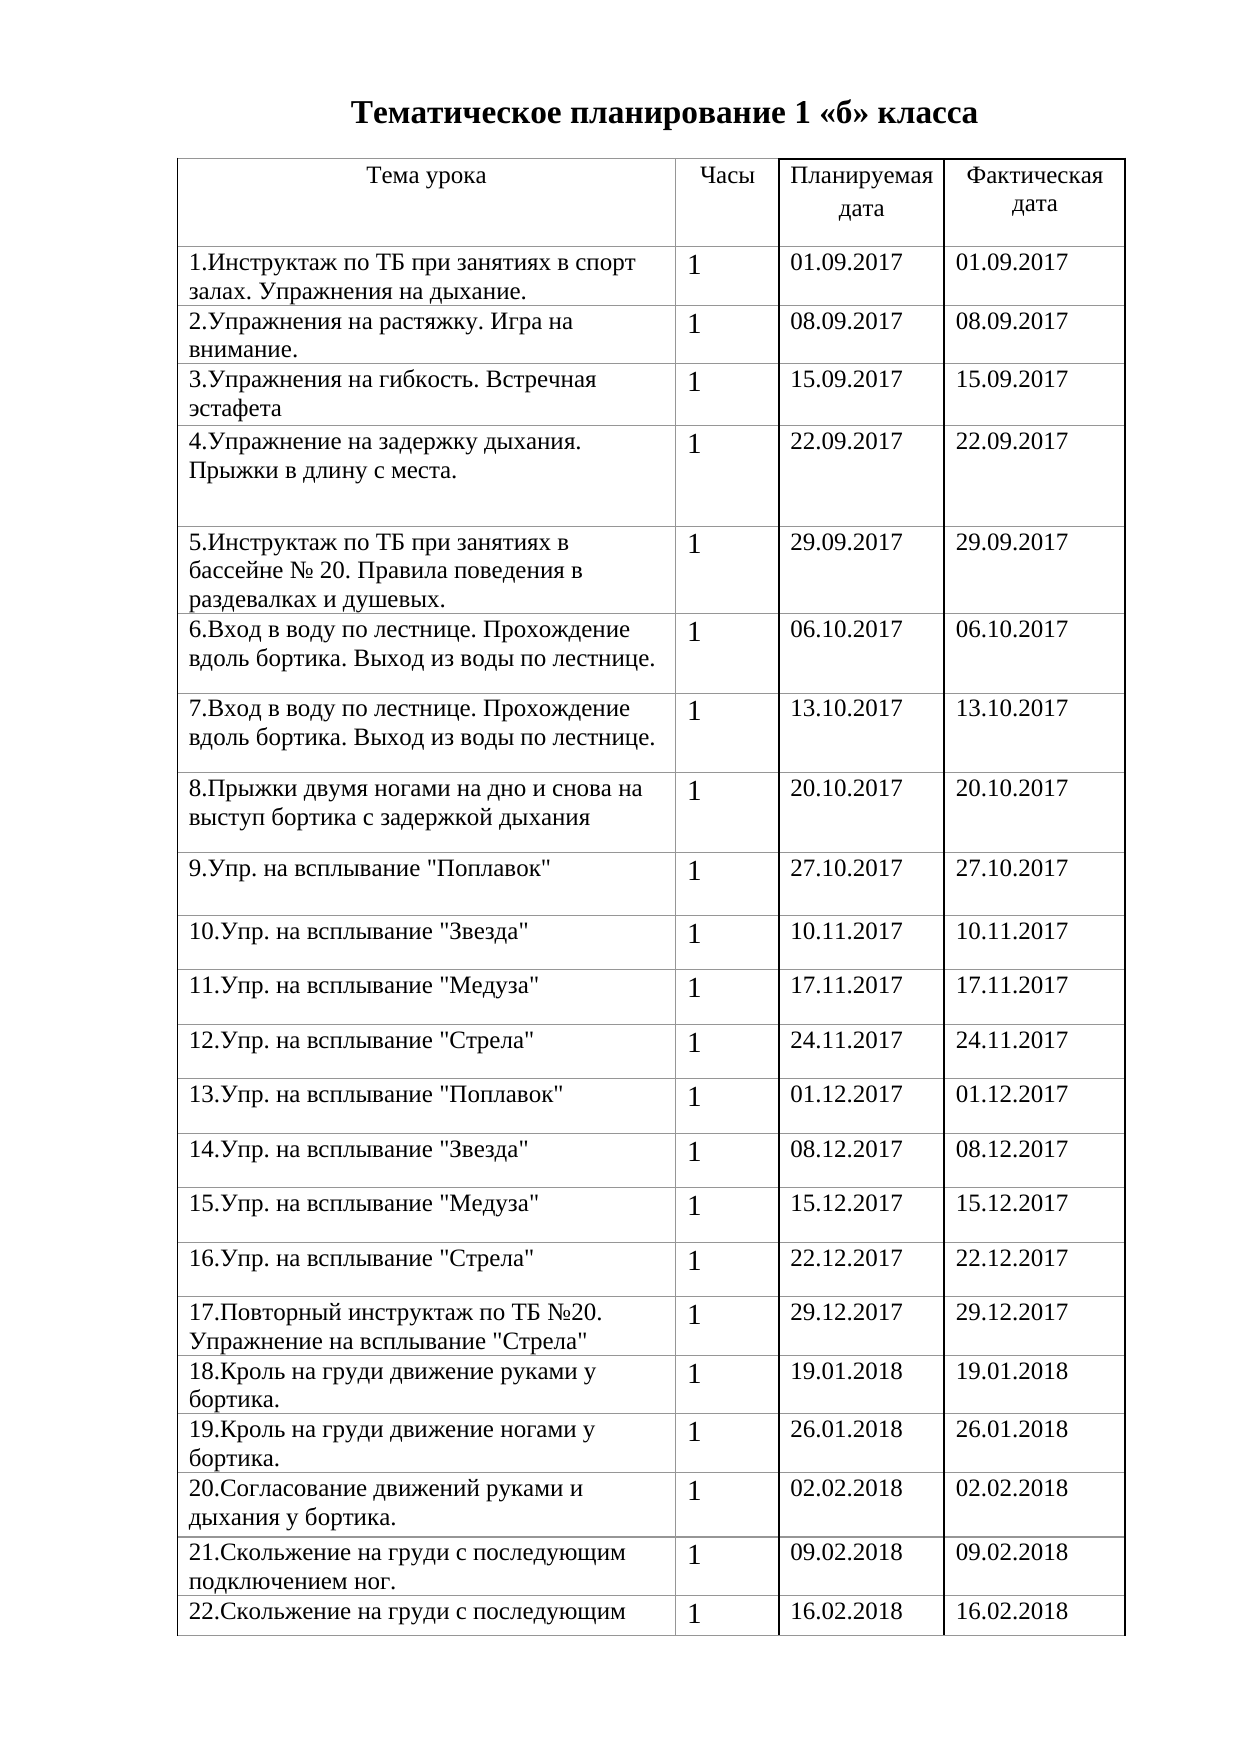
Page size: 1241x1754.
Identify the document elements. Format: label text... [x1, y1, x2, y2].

table_cell 1 [676, 306, 778, 363]
table_cell 1 [676, 527, 778, 613]
table_cell 1 [676, 1134, 778, 1187]
table_cell 01.09.2017 [945, 247, 1124, 305]
table_cell 5.Инструктаж по ТБ при занятиях в бассейне № 20. Правила поведения в раздевалках и душевых. [178, 527, 675, 613]
table_cell 09.02.2018 [945, 1538, 1124, 1595]
table_cell 20.Согласование движений руками и дыхания у бортика. [178, 1473, 675, 1536]
table_header Фактическая дата [945, 160, 1124, 246]
table_cell 22.12.2017 [780, 1243, 943, 1296]
table_cell 22.09.2017 [780, 426, 943, 526]
table_cell 21.Скольжение на груди с последующим подключением ног. [178, 1538, 675, 1595]
table_cell 6.Вход в воду по лестнице. Прохождение вдоль бортика. Выход из воды по лестнице. [178, 614, 675, 692]
table_cell 08.12.2017 [945, 1134, 1124, 1187]
table_cell 09.02.2018 [780, 1538, 943, 1595]
table_cell 08.09.2017 [780, 306, 943, 363]
table_cell 17.11.2017 [780, 970, 943, 1024]
table_cell 1 [676, 614, 778, 692]
table_cell 1 [676, 247, 778, 305]
table_header Часы [676, 159, 778, 246]
table_cell 02.02.2018 [780, 1473, 943, 1536]
table_cell 1 [676, 694, 778, 772]
table_cell 22.09.2017 [945, 426, 1124, 526]
table_cell 13.10.2017 [780, 694, 943, 772]
table_cell 9.Упр. на всплывание "Поплавок" [178, 853, 675, 915]
table_cell 16.Упр. на всплывание "Стрела" [178, 1243, 675, 1296]
text Тематическое планирование 1 «б» класса [177, 93, 1152, 131]
table_cell 1 [676, 970, 778, 1024]
table_cell 06.10.2017 [945, 614, 1124, 692]
table_cell 29.12.2017 [945, 1297, 1124, 1355]
table_cell 19.01.2018 [945, 1356, 1124, 1413]
table_cell 14.Упр. на всплывание "Звезда" [178, 1134, 675, 1187]
table_cell 24.11.2017 [945, 1025, 1124, 1078]
table_cell 7.Вход в воду по лестнице. Прохождение вдоль бортика. Выход из воды по лестнице. [178, 694, 675, 772]
table_header Планируемая дата [780, 160, 943, 246]
table_cell 17.Повторный инструктаж по ТБ №20. Упражнение на всплывание "Стрела" [178, 1297, 675, 1355]
table_cell 10.Упр. на всплывание "Звезда" [178, 916, 675, 969]
table_cell 27.10.2017 [780, 853, 943, 915]
table_cell 8.Прыжки двумя ногами на дно и снова на выступ бортика с задержкой дыхания [178, 773, 675, 852]
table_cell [178, 1596, 675, 1635]
table_cell 29.09.2017 [945, 527, 1124, 613]
table_cell 26.01.2018 [945, 1414, 1124, 1472]
table_cell 1 [676, 853, 778, 915]
table_cell 15.09.2017 [945, 364, 1124, 425]
table_cell 19.Кроль на груди движение ногами у бортика. [178, 1414, 675, 1472]
table_cell 1 [676, 1596, 778, 1635]
table_cell 15.12.2017 [780, 1188, 943, 1242]
table_cell 01.09.2017 [780, 247, 943, 305]
table_cell 1 [676, 364, 778, 425]
table_cell 27.10.2017 [945, 853, 1124, 915]
table_cell 1 [676, 1538, 778, 1595]
table_cell 1 [676, 773, 778, 852]
table_cell 15.Упр. на всплывание "Медуза" [178, 1188, 675, 1242]
table_cell 4.Упражнение на задержку дыхания. Прыжки в длину с места. [178, 426, 675, 526]
table_cell 1 [676, 1356, 778, 1413]
table_cell 06.10.2017 [780, 614, 943, 692]
table_cell 1.Инструктаж по ТБ при занятиях в спорт залах. Упражнения на дыхание. [178, 247, 675, 305]
table_cell 15.09.2017 [780, 364, 943, 425]
table_cell 29.09.2017 [780, 527, 943, 613]
table_cell 1 [676, 1297, 778, 1355]
table_cell 13.Упр. на всплывание "Поплавок" [178, 1079, 675, 1133]
table_cell 13.10.2017 [945, 694, 1124, 772]
table_cell 20.10.2017 [945, 773, 1124, 852]
table_cell 10.11.2017 [780, 916, 943, 969]
table_cell 16.02.2018 [780, 1596, 943, 1635]
table_cell 20.10.2017 [780, 773, 943, 852]
table_cell 1 [676, 1025, 778, 1078]
table_cell 02.02.2018 [945, 1473, 1124, 1536]
table_cell 18.Кроль на груди движение руками у бортика. [178, 1356, 675, 1413]
table_cell 11.Упр. на всплывание "Медуза" [178, 970, 675, 1024]
table_cell 2.Упражнения на растяжку. Игра на внимание. [178, 306, 675, 363]
table_cell 22.12.2017 [945, 1243, 1124, 1296]
table_cell 08.12.2017 [780, 1134, 943, 1187]
table_cell 1 [676, 1079, 778, 1133]
table_cell 1 [676, 426, 778, 526]
table_cell 1 [676, 1243, 778, 1296]
table_cell 12.Упр. на всплывание "Стрела" [178, 1025, 675, 1078]
table_cell 01.12.2017 [780, 1079, 943, 1133]
table_header Тема урока [178, 159, 675, 246]
table_cell 1 [676, 1473, 778, 1536]
table_cell 3.Упражнения на гибкость. Встречная эстафета [178, 364, 675, 425]
table_cell 19.01.2018 [780, 1356, 943, 1413]
table_cell 15.12.2017 [945, 1188, 1124, 1242]
table_cell 1 [676, 916, 778, 969]
table_cell 17.11.2017 [945, 970, 1124, 1024]
table_cell 16.02.2018 [945, 1596, 1124, 1635]
table_cell 1 [676, 1188, 778, 1242]
table_cell 01.12.2017 [945, 1079, 1124, 1133]
table_cell 29.12.2017 [780, 1297, 943, 1355]
table_cell 1 [676, 1414, 778, 1472]
table_cell 26.01.2018 [780, 1414, 943, 1472]
table_cell 24.11.2017 [780, 1025, 943, 1078]
table_cell 08.09.2017 [945, 306, 1124, 363]
table_cell 10.11.2017 [945, 916, 1124, 969]
